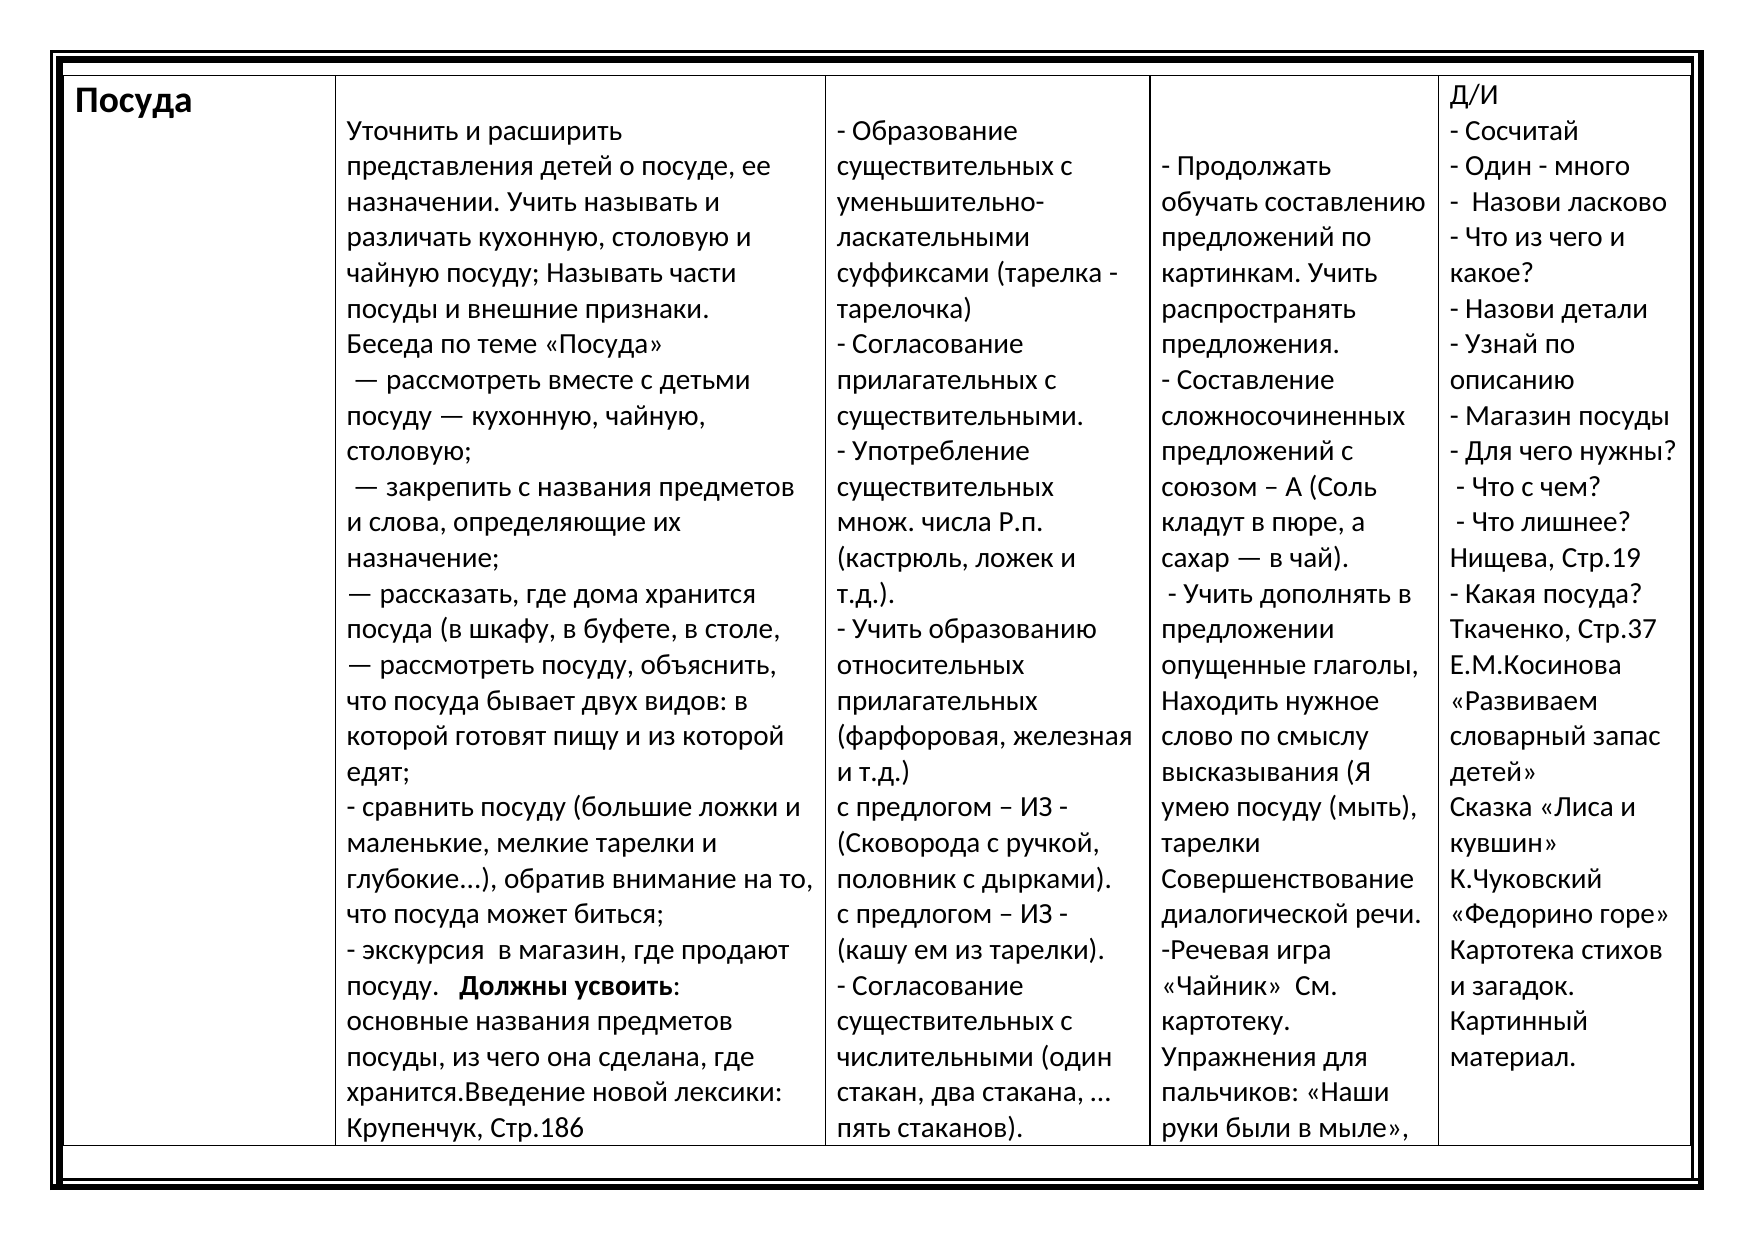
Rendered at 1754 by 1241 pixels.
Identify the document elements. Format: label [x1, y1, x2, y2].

table_cell [826, 76, 1149, 1145]
table_cell [336, 76, 825, 1145]
table_cell [1439, 76, 1690, 1145]
table_cell [64, 76, 335, 1145]
table_cell [1151, 76, 1438, 1145]
